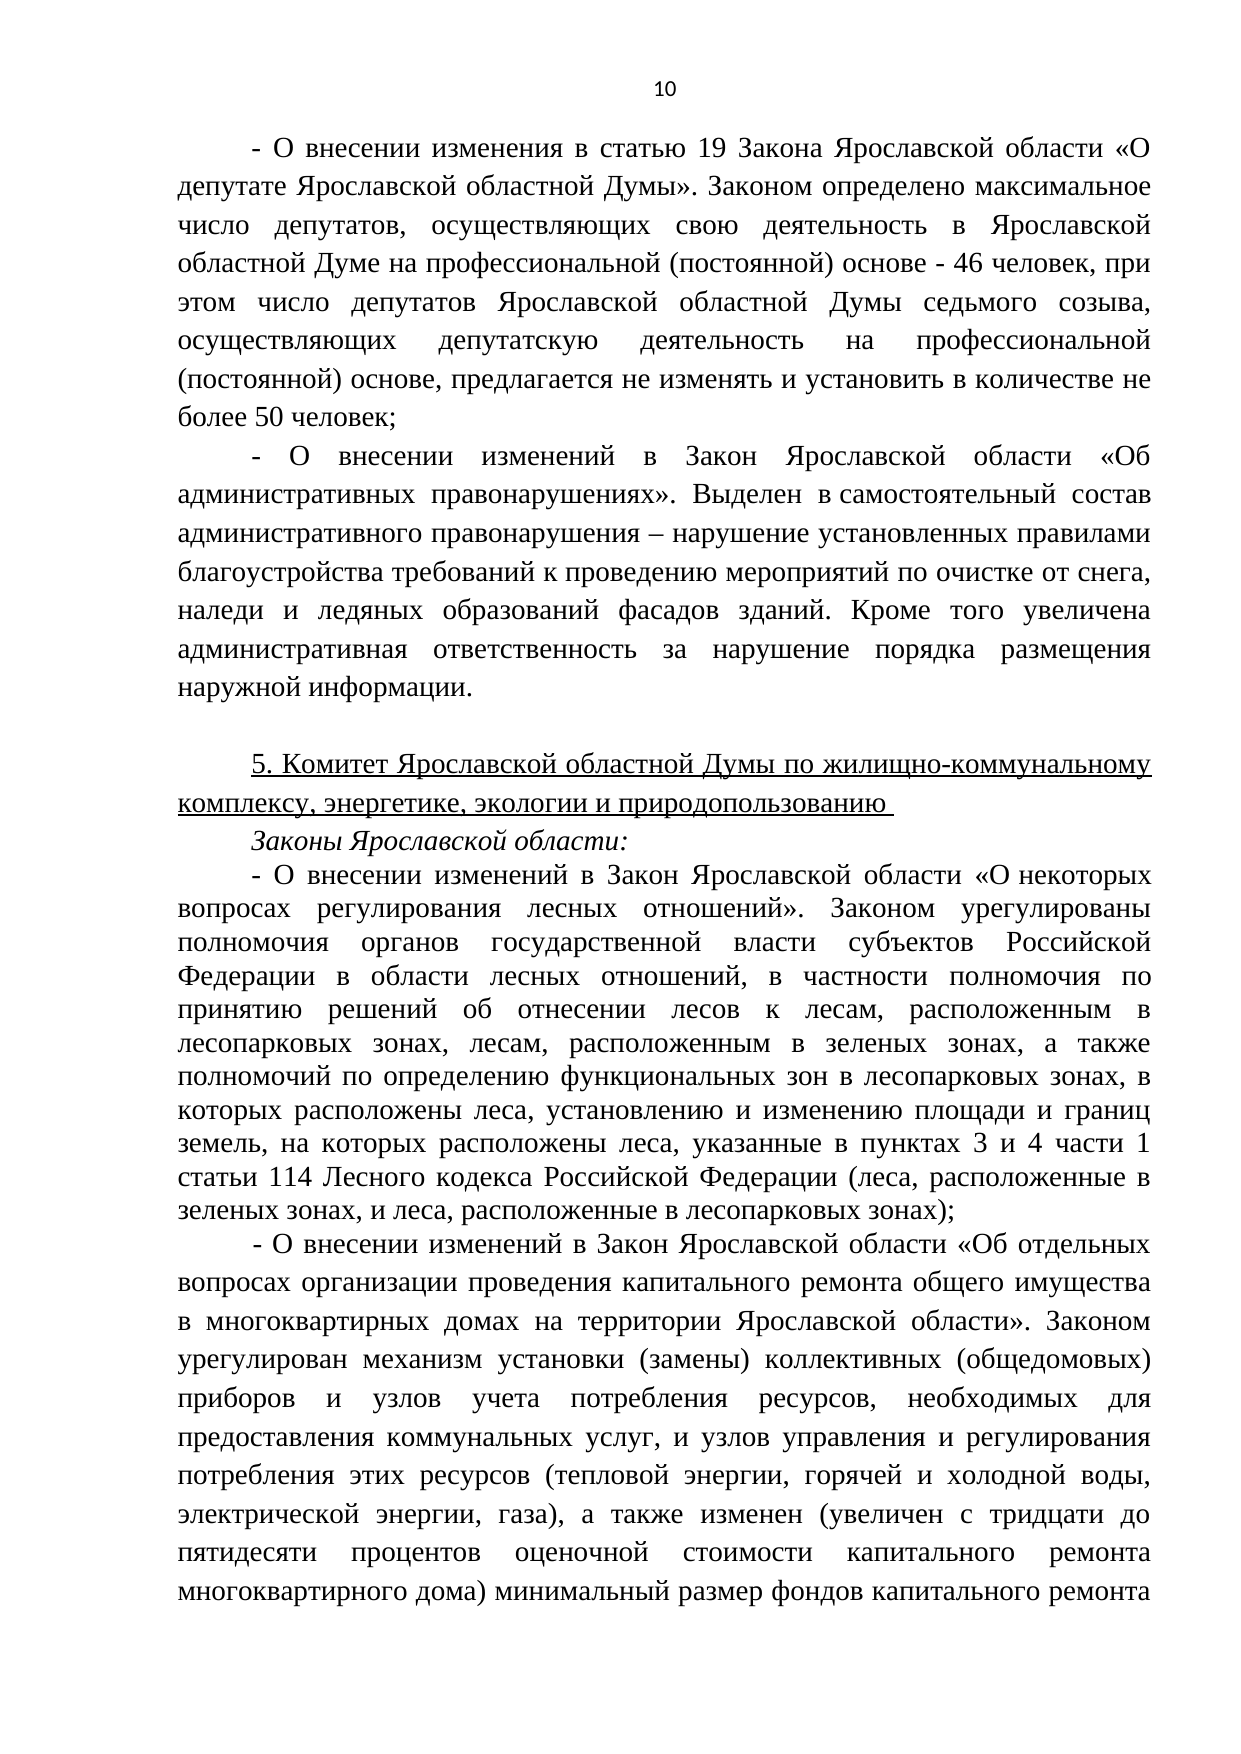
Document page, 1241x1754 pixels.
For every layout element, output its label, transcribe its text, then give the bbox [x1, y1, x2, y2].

text 5. Комитет Ярославской областной Думы по жилищно-коммунальному комплексу, энергетике, экологии и природопользованию [177, 746, 1152, 818]
text - О внесении изменений в Закон Ярославской области «Об административных правонарушениях». Выделен в самостоятельный состав административного правонарушения – нарушение установленных правилами благоустройства требований к проведению мероприятий по очистке от снега, наледи и ледяных образований фасадов зданий. Кроме того увеличена административная ответственность за нарушение порядка размещения наружной информации. [177, 438, 1152, 703]
text Законы Ярославской области: [177, 823, 1152, 857]
text - О внесении изменения в статью 19 Закона Ярославской области «О депутате Ярославской областной Думы». Законом определено максимальное число депутатов, осуществляющих свою деятельность в Ярославской областной Думе на профессиональной (постоянной) основе - 46 человек, при этом число депутатов Ярославской областной Думы седьмого созыва, осуществляющих депутатскую деятельность на профессиональной (постоянной) основе, предлагается не изменять и установить в количестве не более 50 человек; [177, 130, 1152, 433]
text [177, 1226, 1152, 1606]
text - О внесении изменений в Закон Ярославской области «О некоторых вопросах регулирования лесных отношений». Законом урегулированы полномочия органов государственной власти субъектов Российской Федерации в области лесных отношений, в частности полномочия по принятию решений об отнесении лесов к лесам, расположенным в лесопарковых зонах, лесам, расположенным в зеленых зонах, а также полномочий по определению функциональных зон в лесопарковых зонах, в которых расположены леса, установлению и изменению площади и границ земель, на которых расположены леса, указанные в пунктах 3 и 4 части 1 статьи 114 Лесного кодекса Российской Федерации (леса, расположенные в зеленых зонах, и леса, расположенные в лесопарковых зонах); [177, 857, 1152, 1226]
